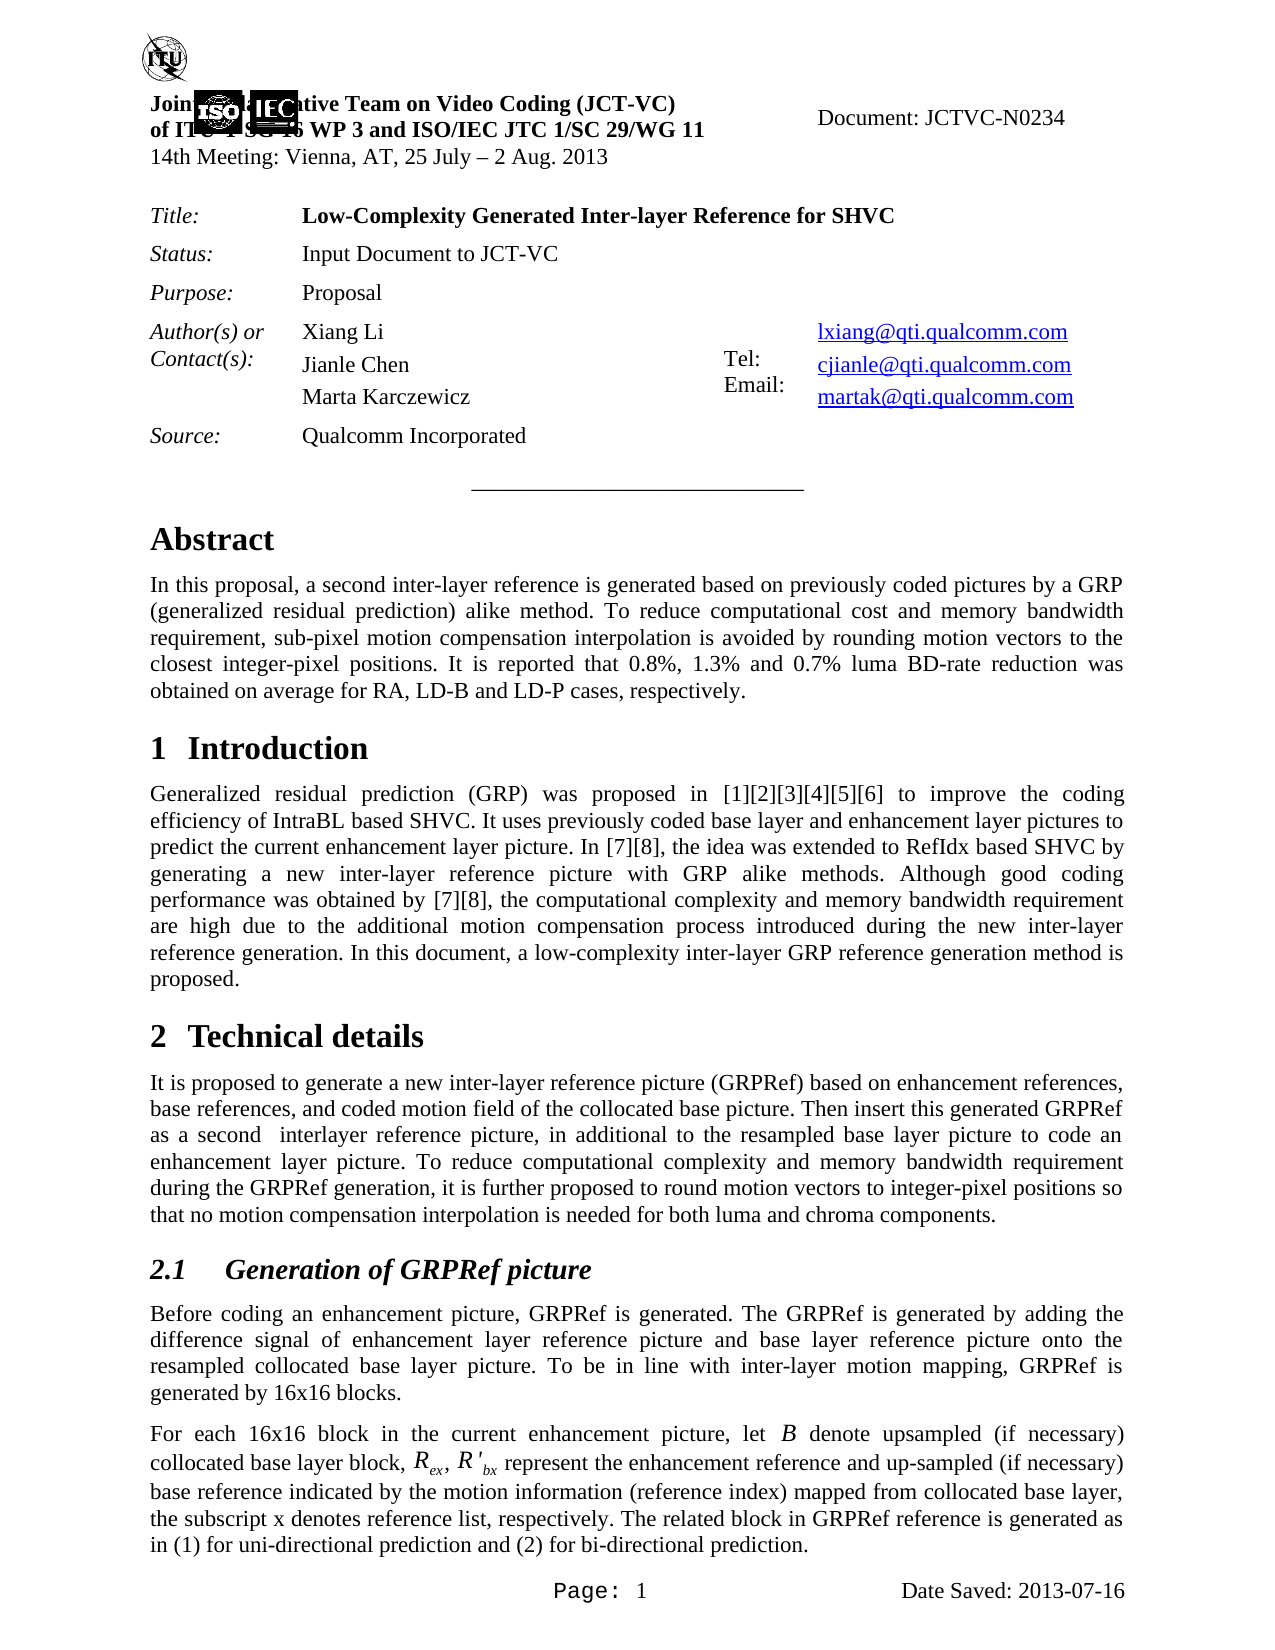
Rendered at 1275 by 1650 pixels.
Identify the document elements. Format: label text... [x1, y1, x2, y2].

subtitle Introduction [150, 728, 1125, 766]
text For each 16x16 block in the current enhancement picture, let denote upsampled (if necessary) collocated base layer block, , represent the enhancement reference and up-sampled (if necessary) base reference indicated by the motion information (reference index) mapped from collocated base layer, the subscript x denotes reference list, respectively. The related block in GRPRef reference is generated as in (1) for uni-directional prediction and (2) for bi-directional prediction. [150, 1419, 1125, 1557]
table_cell Status: [139, 234, 291, 273]
table_cell Source: [139, 416, 291, 455]
text It is proposed to generate a new inter-layer reference picture (GRPRef) based on enhancement references, base references, and coded motion field of the collocated base picture. Then insert this generated GRPRef as a second interlayer reference picture, in additional to the resampled base layer picture to code an enhancement layer picture. To reduce computational complexity and memory bandwidth requirement during the GRPRef generation, it is further proposed to round motion vectors to integer-pixel positions so that no motion compensation interpolation is needed for both luma and chroma components. [150, 1069, 1125, 1227]
table_header Joint Collaborative Team on Video Coding (JCT-VC) of ITU-T SG 16 WP 3 and ISO/IEC JTC 1/SC 29/WG 11 14th Meeting: Vienna, AT, 25 July – 2 Aug. 2013 [139, 90, 806, 169]
table_header Document: JCTVC-N0234 [806, 90, 1136, 169]
table_cell Xiang Li Jianle Chen Marta Karczewicz [291, 312, 712, 416]
text Before coding an enhancement picture, GRPRef is generated. The GRPRef is generated by adding the difference signal of enhancement layer reference picture and base layer reference picture onto the resampled collocated base layer picture. To be in line with inter-layer motion mapping, GRPRef is generated by 16x16 blocks. [150, 1300, 1125, 1405]
text Generalized residual prediction (GRP) was proposed in [1][2][3][4][5][6] to improve the coding efficiency of IntraBL based SHVC. It uses previously coded base layer and enhancement layer pictures to predict the current enhancement layer picture. In [7][8], the idea was extended to RefIdx based SHVC by generating a new inter-layer reference picture with GRP alike methods. Although good coding performance was obtained by [7][8], the computational complexity and memory bandwidth requirement are high due to the additional motion compensation process introduced during the new inter-layer reference generation. In this document, a low-complexity inter-layer GRP reference generation method is proposed. [150, 781, 1125, 991]
picture [194, 90, 243, 134]
table_cell Input Document to JCT-VC [291, 234, 1136, 273]
picture [250, 90, 299, 134]
table_header Title: [139, 195, 291, 234]
text In this proposal, a second inter-layer reference is generated based on previously coded pictures by a GRP (generalized residual prediction) alike method. To reduce computational cost and memory bandwidth requirement, sub-pixel motion compensation interpolation is avoided by rounding motion vectors to the closest integer-pixel positions. It is reported that 0.8%, 1.3% and 0.7% luma BD-rate reduction was obtained on average for RA, LD-B and LD-P cases, respectively. [150, 571, 1125, 703]
subtitle Abstract [150, 519, 1125, 557]
table_header Low-Complexity Generated Inter-layer Reference for SHVC [291, 195, 1136, 234]
table_cell Purpose: [139, 273, 291, 312]
table_cell Author(s) or Contact(s): [139, 312, 291, 416]
subtitle Technical details [150, 1016, 1125, 1055]
table_cell lxiang@qti.qualcomm.com cjianle@qti.qualcomm.com martak@qti.qualcomm.com [806, 312, 1136, 416]
table_cell Proposal [291, 273, 1136, 312]
text _____________________________ [150, 467, 1125, 494]
table_cell Qualcomm Incorporated [291, 416, 1136, 455]
table_cell Tel: Email: [713, 312, 806, 416]
subtitle Generation of GRPRef picture [150, 1252, 1125, 1286]
